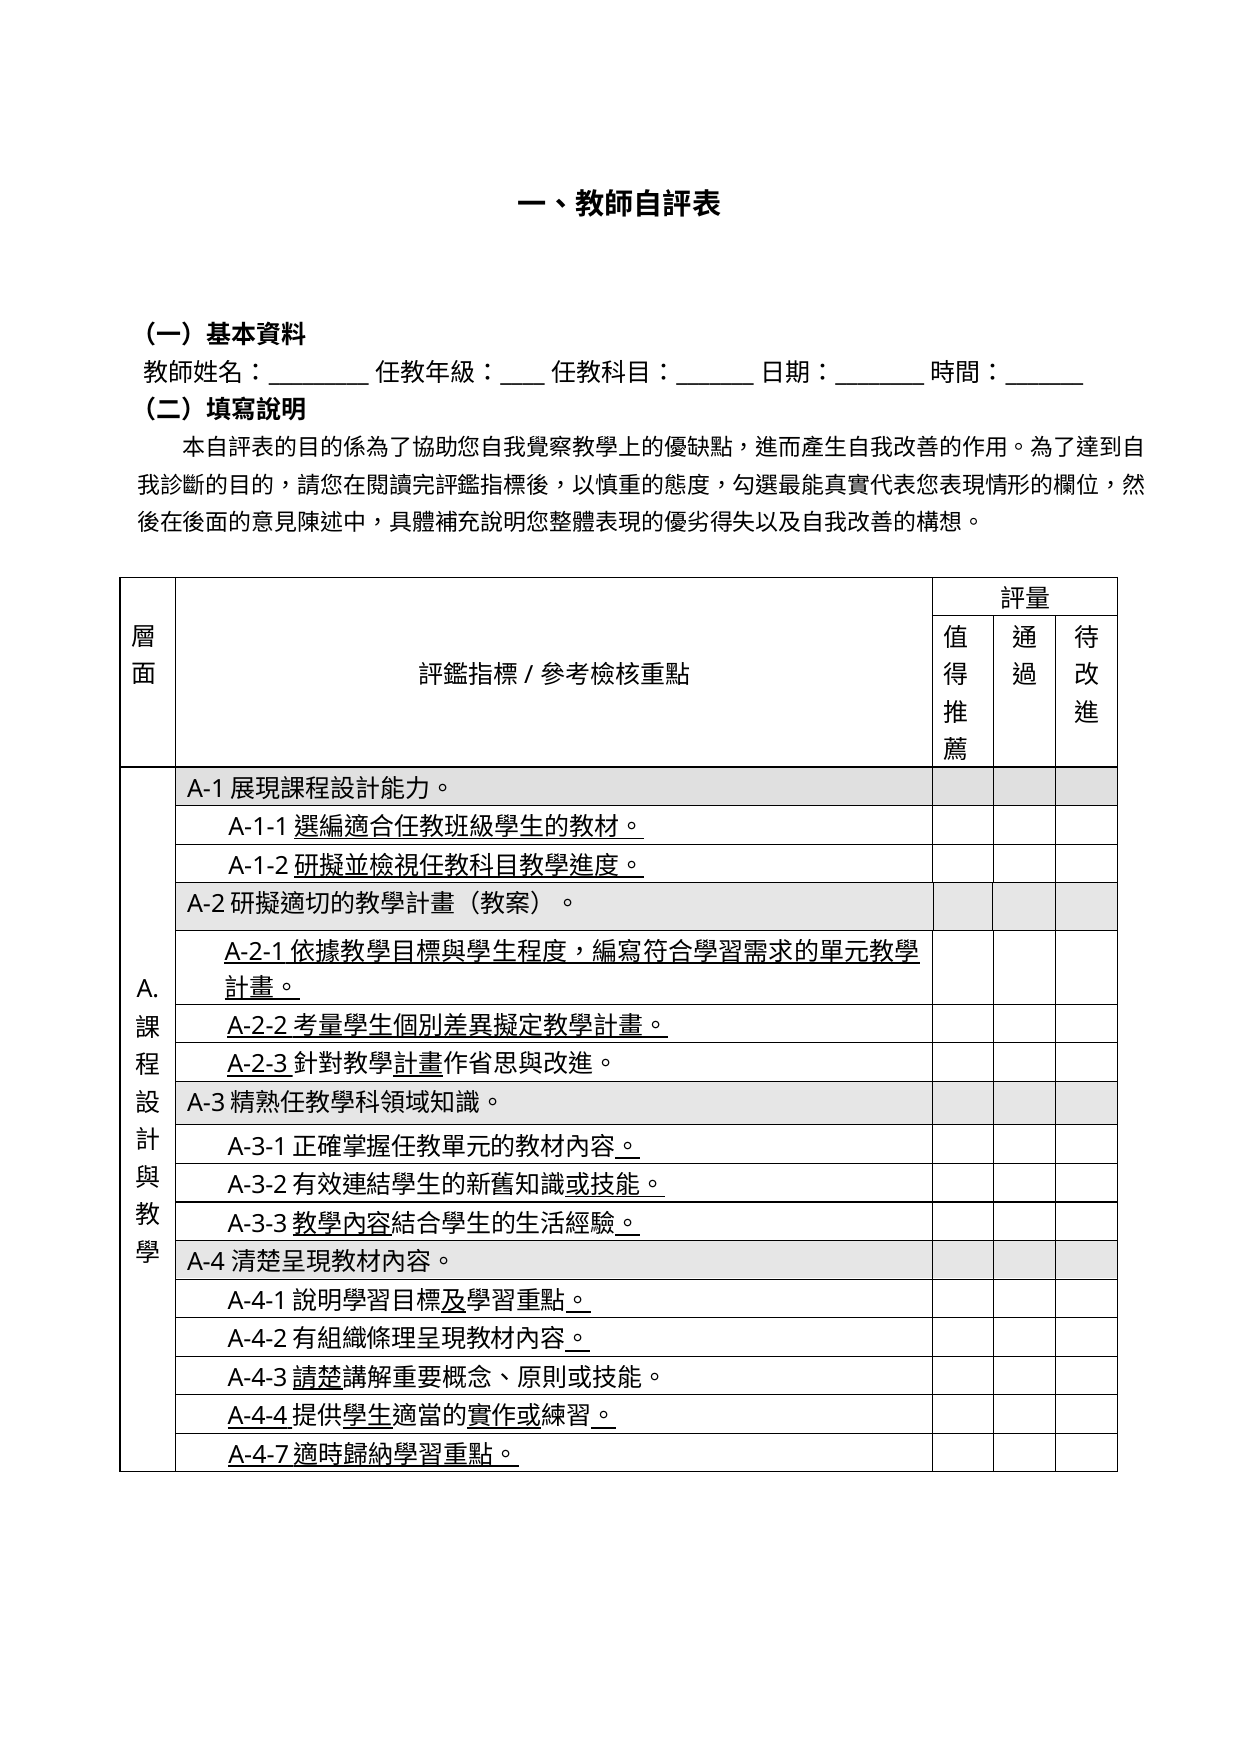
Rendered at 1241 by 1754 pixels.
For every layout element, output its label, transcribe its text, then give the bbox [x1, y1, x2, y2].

table_cell [993, 883, 1055, 930]
table_cell [933, 1082, 993, 1124]
table_cell A-4-4提供學生適當的實作或練習。 [176, 1395, 932, 1433]
table_cell [1056, 1164, 1117, 1201]
table_cell 值得推薦 [933, 616, 993, 766]
table_cell A-3精熟任教學科領域知識。 [176, 1082, 932, 1124]
text （一）基本資料 [56, 314, 1106, 352]
table_cell [1056, 1241, 1117, 1278]
table_cell A-3-1正確掌握任教單元的教材內容。 [176, 1125, 932, 1163]
table_cell [1056, 1318, 1117, 1356]
table_cell [933, 806, 993, 843]
table_cell A. 課 程 設 計 與 教 學 [121, 768, 175, 1471]
table_cell [933, 1203, 993, 1240]
table_header 層面 [121, 578, 175, 766]
table_cell [994, 931, 1055, 1003]
table_cell [994, 1241, 1055, 1278]
table_cell [933, 768, 993, 805]
table_cell [994, 768, 1055, 805]
table_cell [933, 1005, 993, 1042]
table_cell A-2-3針對教學計畫作省思與改進。 [176, 1043, 932, 1081]
table_cell [994, 1125, 1055, 1163]
table_cell [1056, 1043, 1117, 1081]
table_cell [994, 1203, 1055, 1240]
table_cell [1056, 1203, 1117, 1240]
table_cell 待改進 [1056, 616, 1117, 766]
table_cell A-4-7適時歸納學習重點。 [176, 1434, 932, 1471]
table_cell [933, 1318, 993, 1356]
table_cell [1056, 1280, 1117, 1317]
table_cell [994, 1357, 1055, 1394]
table_header 評鑑指標 / 參考檢核重點 [176, 578, 932, 766]
table_cell [1056, 1357, 1117, 1394]
table_cell 通過 [994, 616, 1055, 766]
table_cell [994, 1043, 1055, 1081]
table_cell A-1-2研擬並檢視任教科目教學進度。 [176, 845, 932, 882]
table_cell [933, 931, 993, 1003]
table_cell A-1展現課程設計能力。 [176, 768, 932, 805]
table_cell [1056, 931, 1117, 1003]
table_cell A-4 清楚呈現教材內容。 [176, 1241, 932, 1278]
table_cell A-2研擬適切的教學計畫（教案）。 [176, 883, 933, 930]
table_cell [933, 1395, 993, 1433]
text 本自評表的目的係為了協助您自我覺察教學上的優缺點，進而產生自我改善的作用。為了達到自我診斷的目的，請您在閱讀完評鑑指標後，以慎重的態度，勾選最能真實代表您表現情形的欄位，然後在後面的意見陳述中，具體補充說明您整體表現的優劣得失以及自我改善的構想。 [137, 427, 1164, 539]
table_header 評量 [933, 578, 1117, 615]
table_cell [1056, 768, 1117, 805]
table_cell [994, 845, 1055, 882]
table_cell [1056, 883, 1117, 930]
table_cell [933, 1357, 993, 1394]
table_cell A-4-2有組織條理呈現教材內容。 [176, 1318, 932, 1356]
table_cell A-4-1說明學習目標及學習重點。 [176, 1280, 932, 1317]
text 教師姓名：_________ 任教年級：____ 任教科目：_______ 日期：________ 時間：_______ [131, 352, 1106, 389]
table_cell [994, 1395, 1055, 1433]
table_cell A-3-3教學內容結合學生的生活經驗。 [176, 1203, 932, 1240]
table_cell [933, 1043, 993, 1081]
table_cell [994, 1434, 1055, 1471]
table_cell A-2-1依據教學目標與學生程度，編寫符合學習需求的單元教學計畫。 [176, 931, 932, 1003]
table_cell [933, 845, 993, 882]
table_cell [1056, 1005, 1117, 1042]
table_cell [994, 806, 1055, 843]
table_cell [933, 1241, 993, 1278]
table_cell [994, 1082, 1055, 1124]
table_cell [933, 1280, 993, 1317]
table_cell [933, 1125, 993, 1163]
table_cell [934, 883, 992, 930]
table_cell [933, 1164, 993, 1201]
table_cell [1056, 1125, 1117, 1163]
table_cell [1056, 1434, 1117, 1471]
table_cell [994, 1005, 1055, 1042]
table_cell [994, 1164, 1055, 1201]
table_cell A-3-2有效連結學生的新舊知識或技能。 [176, 1164, 932, 1201]
table_cell [1056, 1395, 1117, 1433]
table_cell [933, 1434, 993, 1471]
table_cell A-1-1選編適合任教班級學生的教材。 [176, 806, 932, 843]
text （二）填寫說明 [131, 389, 1106, 427]
table_cell [1056, 1082, 1117, 1124]
table_cell [1056, 845, 1117, 882]
table_cell A-4-3請楚講解重要概念、原則或技能。 [176, 1357, 932, 1394]
table_cell [994, 1280, 1055, 1317]
table_cell A-2-2考量學生個別差異擬定教學計畫。 [176, 1005, 932, 1042]
table_cell [994, 1318, 1055, 1356]
table_cell [1056, 806, 1117, 843]
text 一、教師自評表 [131, 164, 1106, 239]
